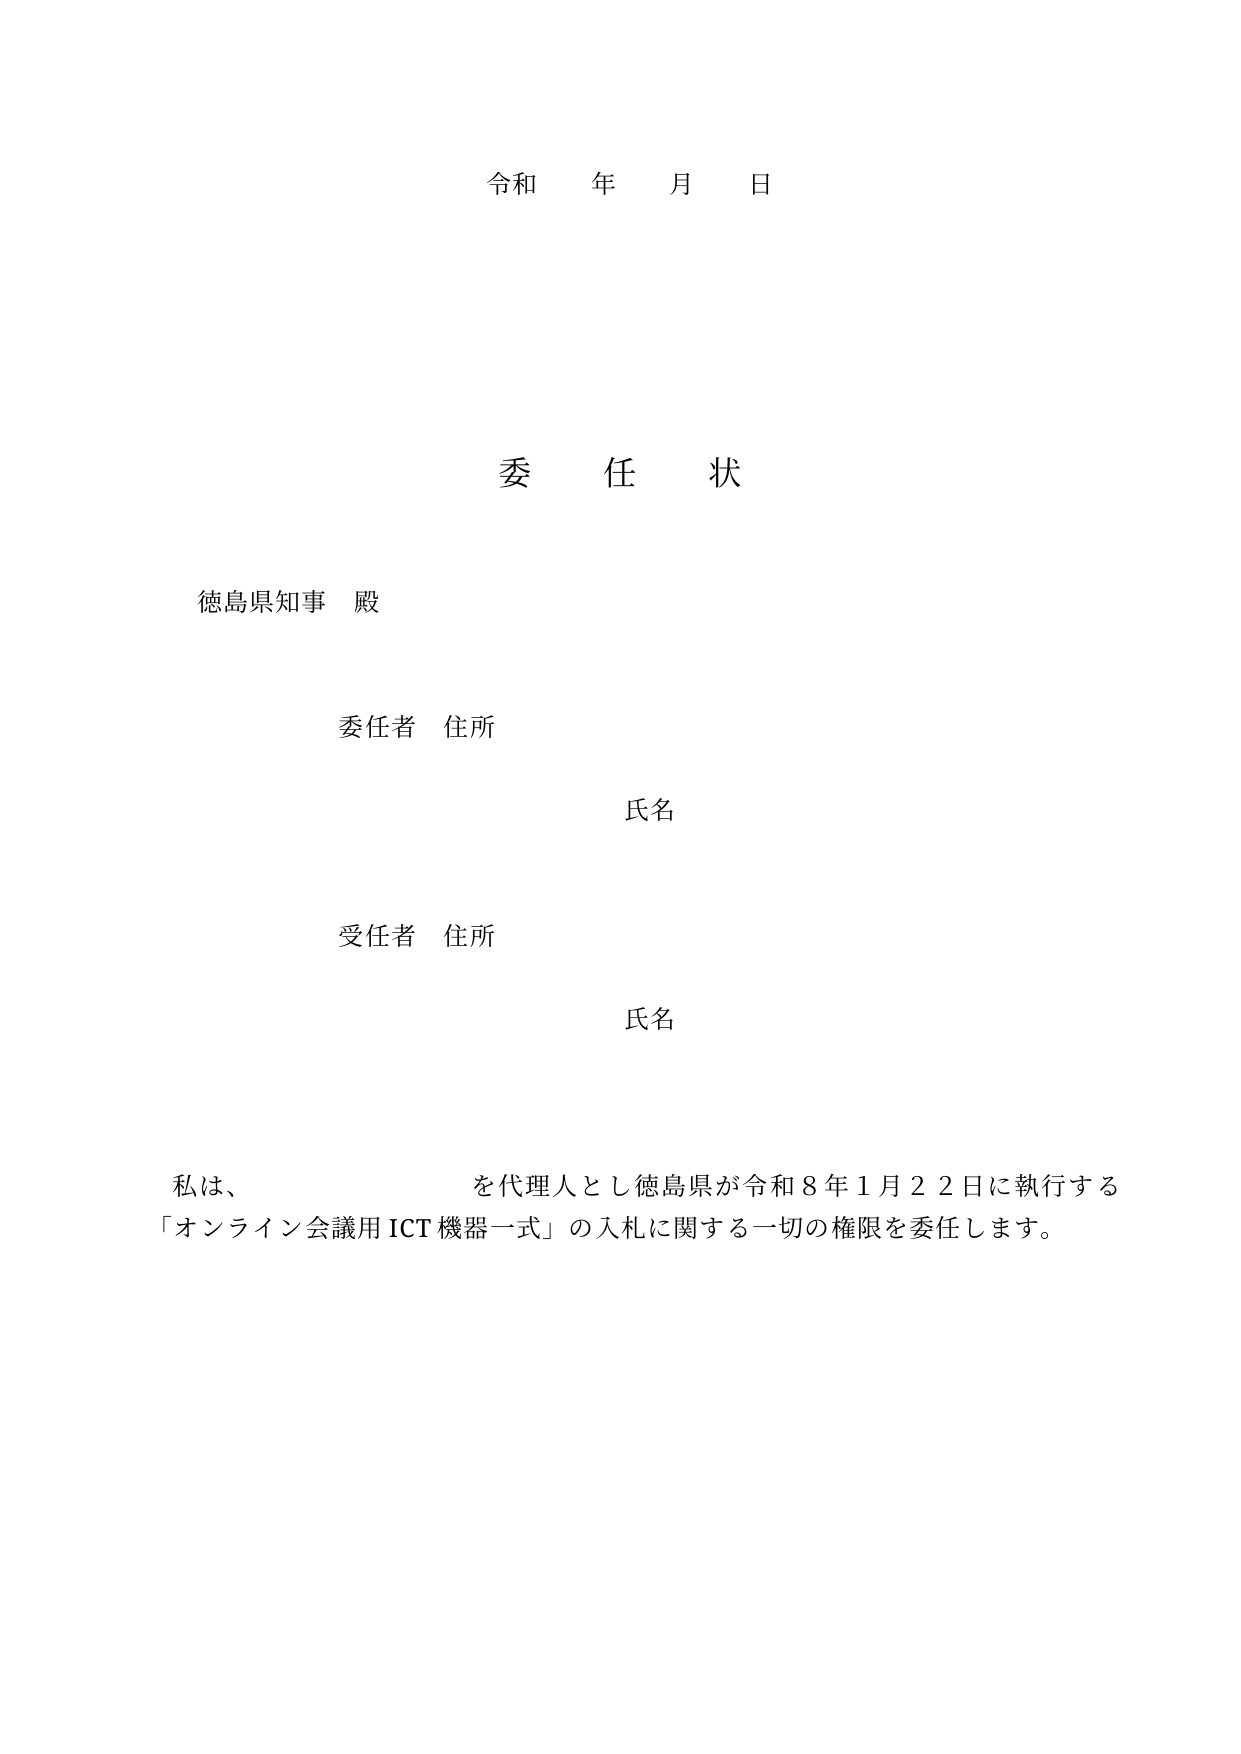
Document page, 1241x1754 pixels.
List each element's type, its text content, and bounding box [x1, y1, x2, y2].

text 令和 年 月 日 [118, 160, 1122, 202]
text 委 任 状 [118, 452, 1122, 494]
text 氏名 [118, 995, 1122, 1037]
text 徳島県知事 殿 [118, 578, 1122, 619]
text 受任者 住所 [118, 912, 1122, 953]
text 委任者 住所 [118, 703, 1122, 745]
text 私は、 を代理人とし徳島県が令和８年１月２２日に執行する「オンライン会議用ICT機器一式」の入札に関する一切の権限を委任します。 [118, 1162, 1122, 1246]
text 氏名 [118, 786, 1122, 828]
